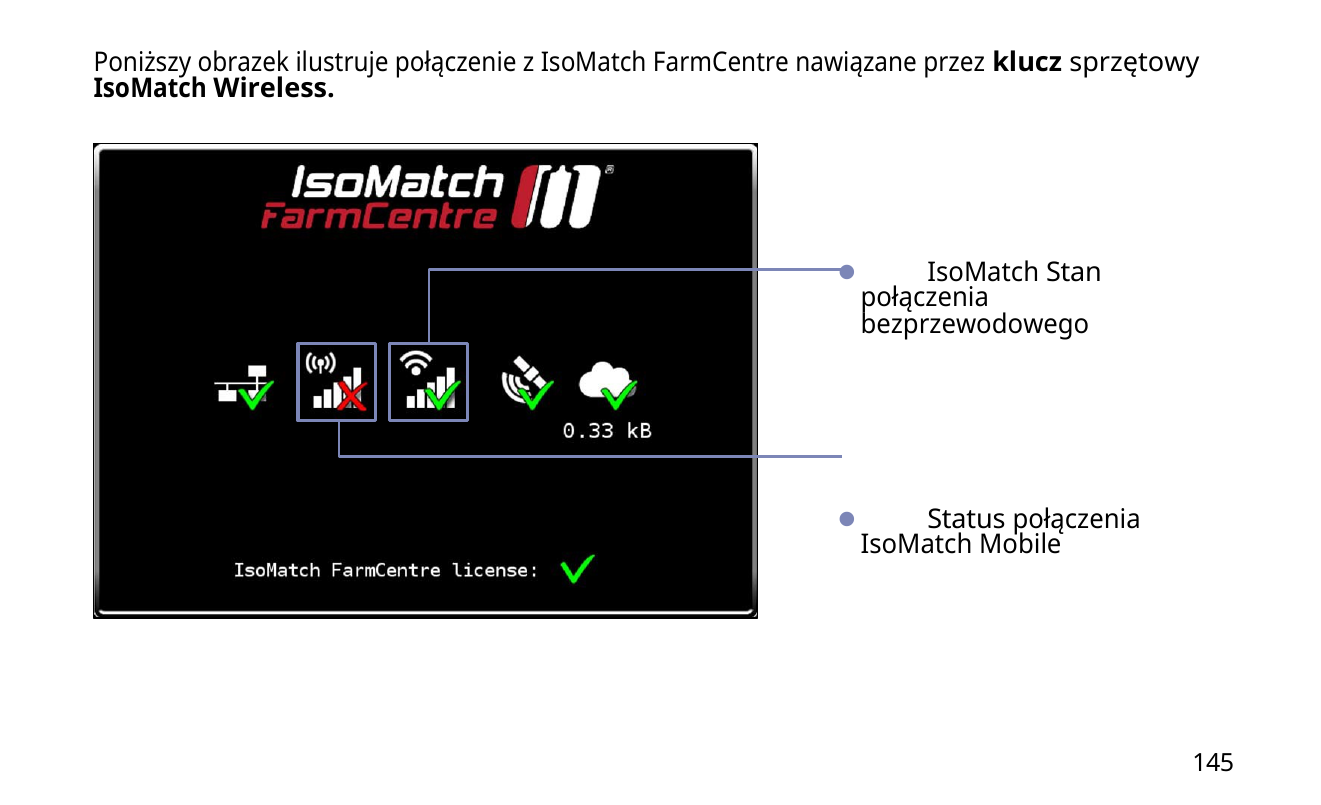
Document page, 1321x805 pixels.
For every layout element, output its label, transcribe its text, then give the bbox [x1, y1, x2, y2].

list Status połączenia IsoMatch Mobile [837, 507, 1179, 561]
picture [391, 345, 466, 419]
list IsoMatch Stan połączenia bezprzewodowego [837, 260, 1193, 341]
picture [300, 345, 374, 419]
picture [94, 144, 757, 617]
text Poniższy obrazek ilustruje połączenie z IsoMatch FarmCentre nawiązane przez klucz sprzętowy IsoMatch Wireless. [93, 50, 1258, 105]
